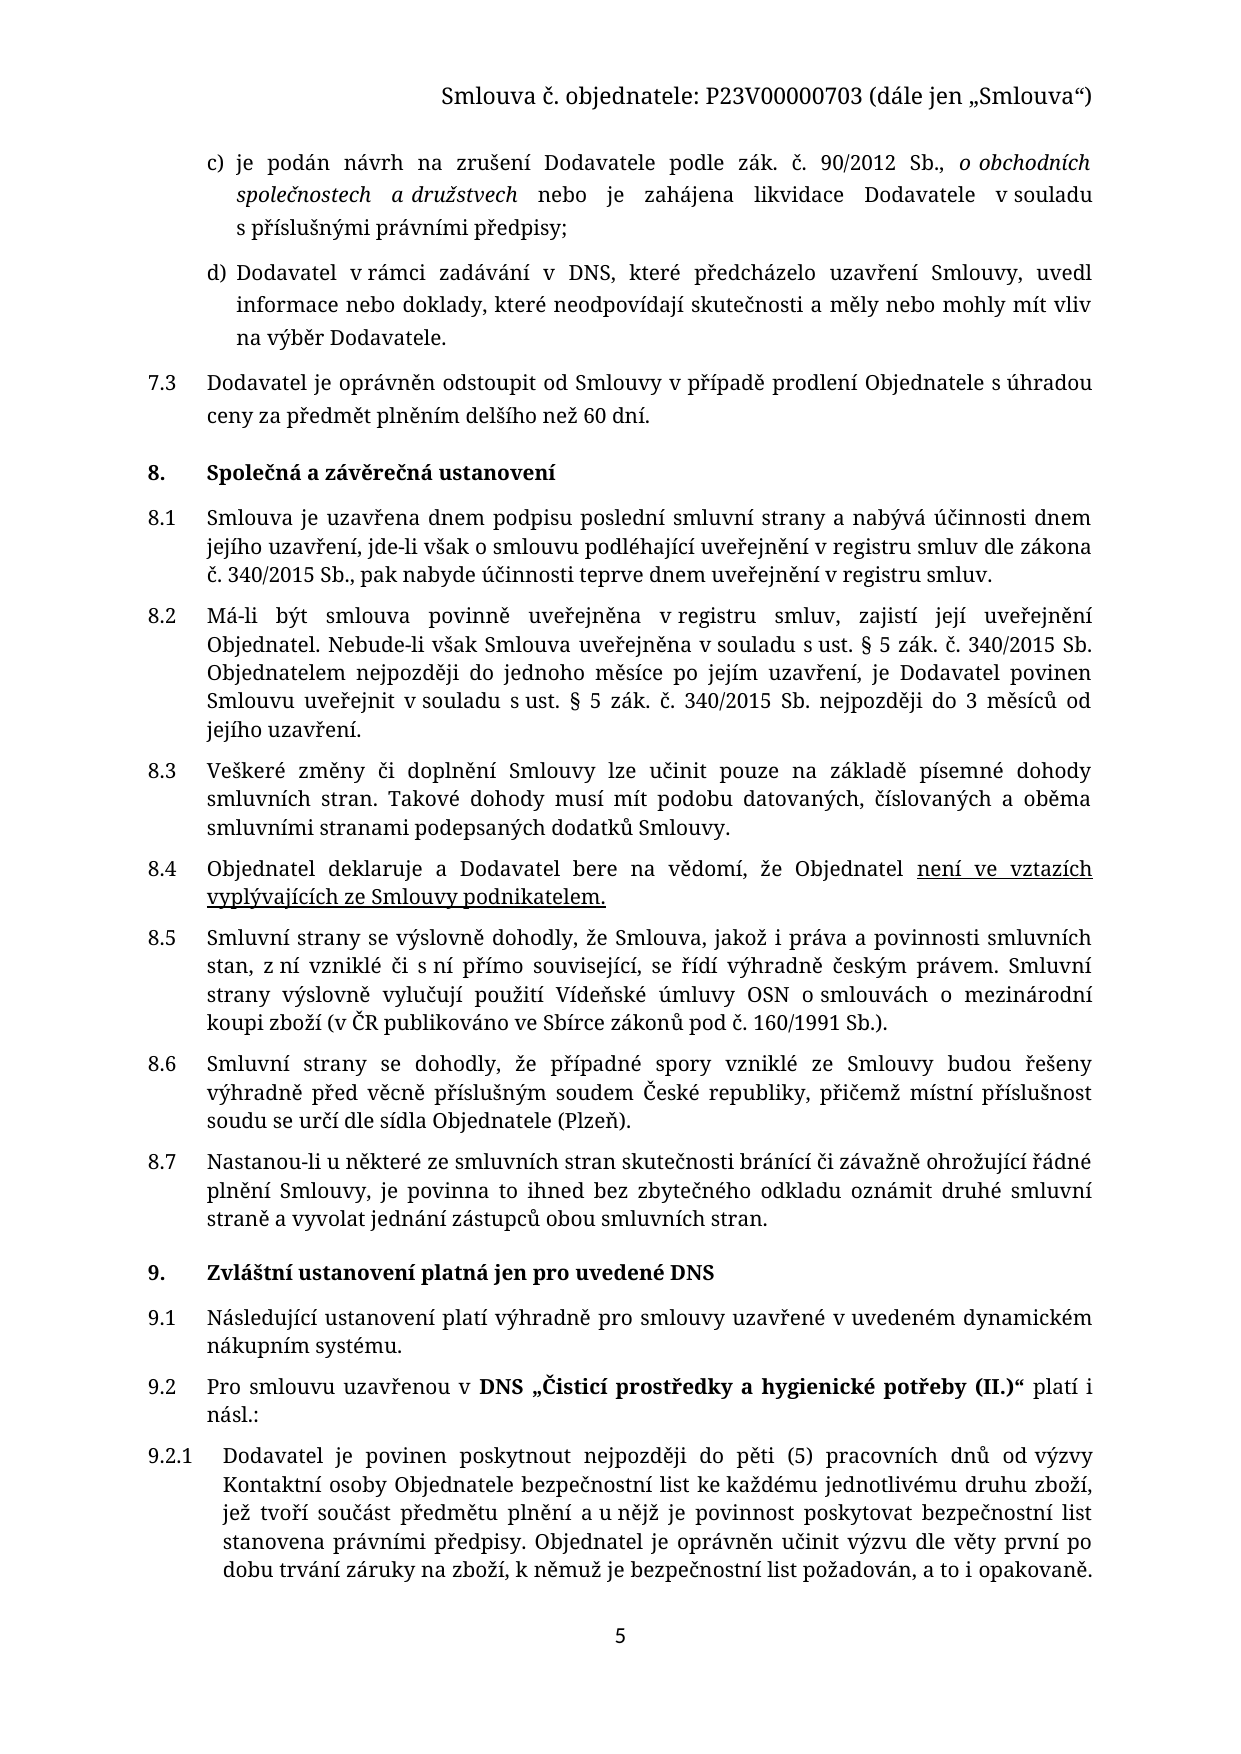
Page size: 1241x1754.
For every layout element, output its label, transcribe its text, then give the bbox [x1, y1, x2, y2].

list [148, 1441, 1093, 1584]
list je podán návrh na zrušení Dodavatele podle zák. č. 90/2012 Sb., o obchodních společnostech a družstvech nebo je zahájena likvidace Dodavatele v souladu s příslušnými právními předpisy; [207, 148, 1093, 241]
list Následující ustanovení platí výhradně pro smlouvy uzavřené v uvedeném dynamickém nákupním systému. [148, 1303, 1093, 1359]
list Smluvní strany se dohodly, že případné spory vzniklé ze Smlouvy budou řešeny výhradně před věcně příslušným soudem České republiky, přičemž místní příslušnost soudu se určí dle sídla Objednatele (Plzeň). [148, 1049, 1093, 1135]
list Veškeré změny či doplnění Smlouvy lze učinit pouze na základě písemné dohody smluvních stran. Takové dohody musí mít podobu datovaných, číslovaných a oběma smluvními stranami podepsaných dodatků Smlouvy. [148, 756, 1093, 841]
list Pro smlouvu uzavřenou v DNS „Čisticí prostředky a hygienické potřeby (II.)“ platí i násl.: [148, 1372, 1093, 1429]
list Nastanou-li u některé ze smluvních stran skutečnosti bránící či závažně ohrožující řádné plnění Smlouvy, je povinna to ihned bez zbytečného odkladu oznámit druhé smluvní straně a vyvolat jednání zástupců obou smluvních stran. [148, 1147, 1093, 1233]
list Má-li být smlouva povinně uveřejněna v registru smluv, zajistí její uveřejnění Objednatel. Nebude-li však Smlouva uveřejněna v souladu s ust. § 5 zák. č. 340/2015 Sb. Objednatelem nejpozději do jednoho měsíce po jejím uzavření, je Dodavatel povinen Smlouvu uveřejnit v souladu s ust. § 5 zák. č. 340/2015 Sb. nejpozději do 3 měsíců od jejího uzavření. [148, 601, 1093, 743]
list Smlouva je uzavřena dnem podpisu poslední smluvní strany a nabývá účinnosti dnem jejího uzavření, jde-li však o smlouvu podléhající uveřejnění v registru smluv dle zákona č. 340/2015 Sb., pak nabyde účinnosti teprve dnem uveřejnění v registru smluv. [148, 503, 1093, 589]
list Smluvní strany se výslovně dohodly, že Smlouva, jakož i práva a povinnosti smluvních stan, z ní vzniklé či s ní přímo související, se řídí výhradně českým právem. Smluvní strany výslovně vylučují použití Vídeňské úmluvy OSN o smlouvách o mezinárodní koupi zboží (v ČR publikováno ve Sbírce zákonů pod č. 160/1991 Sb.). [148, 923, 1093, 1037]
list Objednatel deklaruje a Dodavatel bere na vědomí, že Objednatel není ve vztazích vyplývajících ze Smlouvy podnikatelem. [148, 854, 1093, 911]
list Zvláštní ustanovení platná jen pro uvedené DNS [148, 1258, 1093, 1286]
list Společná a závěrečná ustanovení [148, 458, 1093, 487]
list Dodavatel je oprávněn odstoupit od Smlouvy v případě prodlení Objednatele s úhradou ceny za předmět plněním delšího než 60 dní. [148, 368, 1093, 429]
list Dodavatel v rámci zadávání v DNS, které předcházelo uzavření Smlouvy, uvedl informace nebo doklady, které neodpovídají skutečnosti a měly nebo mohly mít vliv na výběr Dodavatele. [207, 258, 1093, 352]
